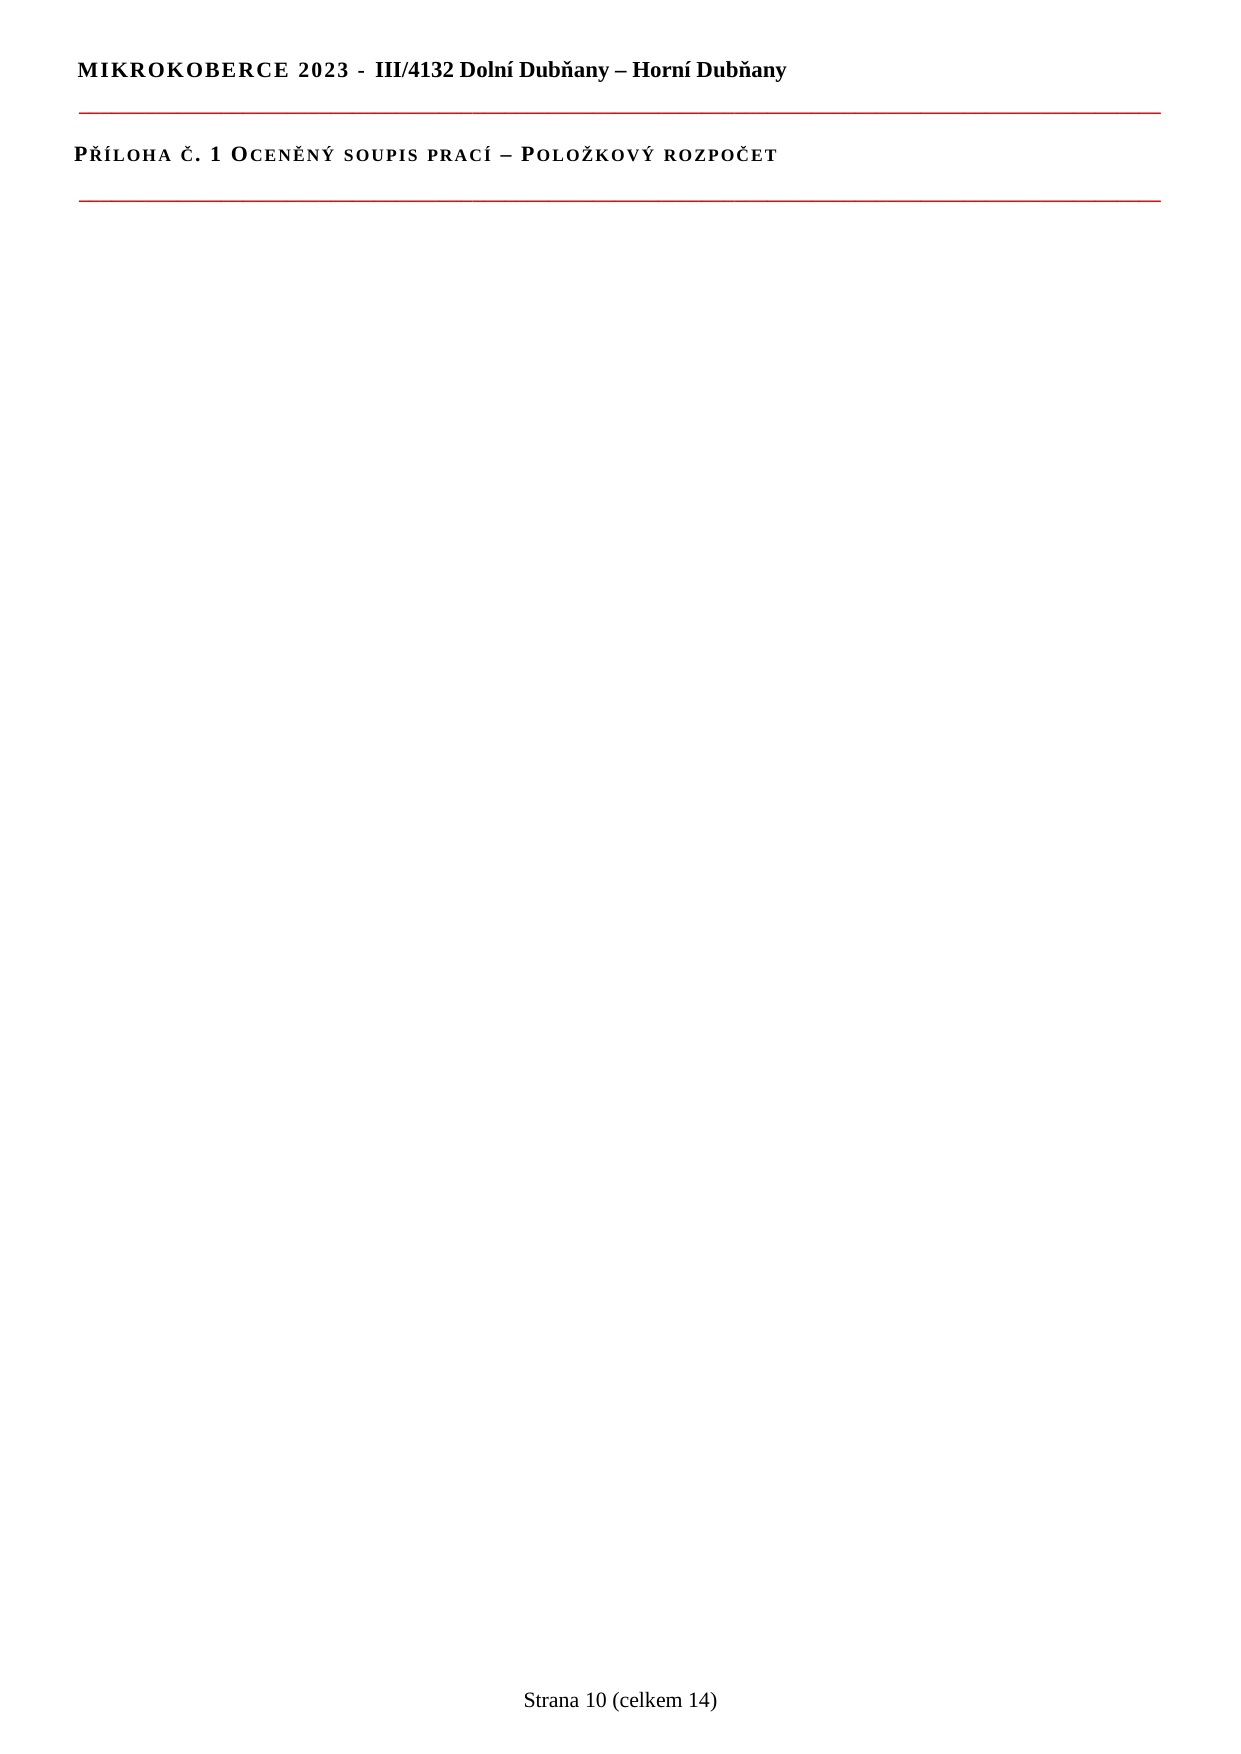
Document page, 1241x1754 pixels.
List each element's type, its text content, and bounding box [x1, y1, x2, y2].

text ___________________________________________________________________________________________________ [74, 179, 1167, 204]
text Příloha č. 1 Oceněný soupis prací – Položkový rozpočet [74, 141, 1167, 166]
